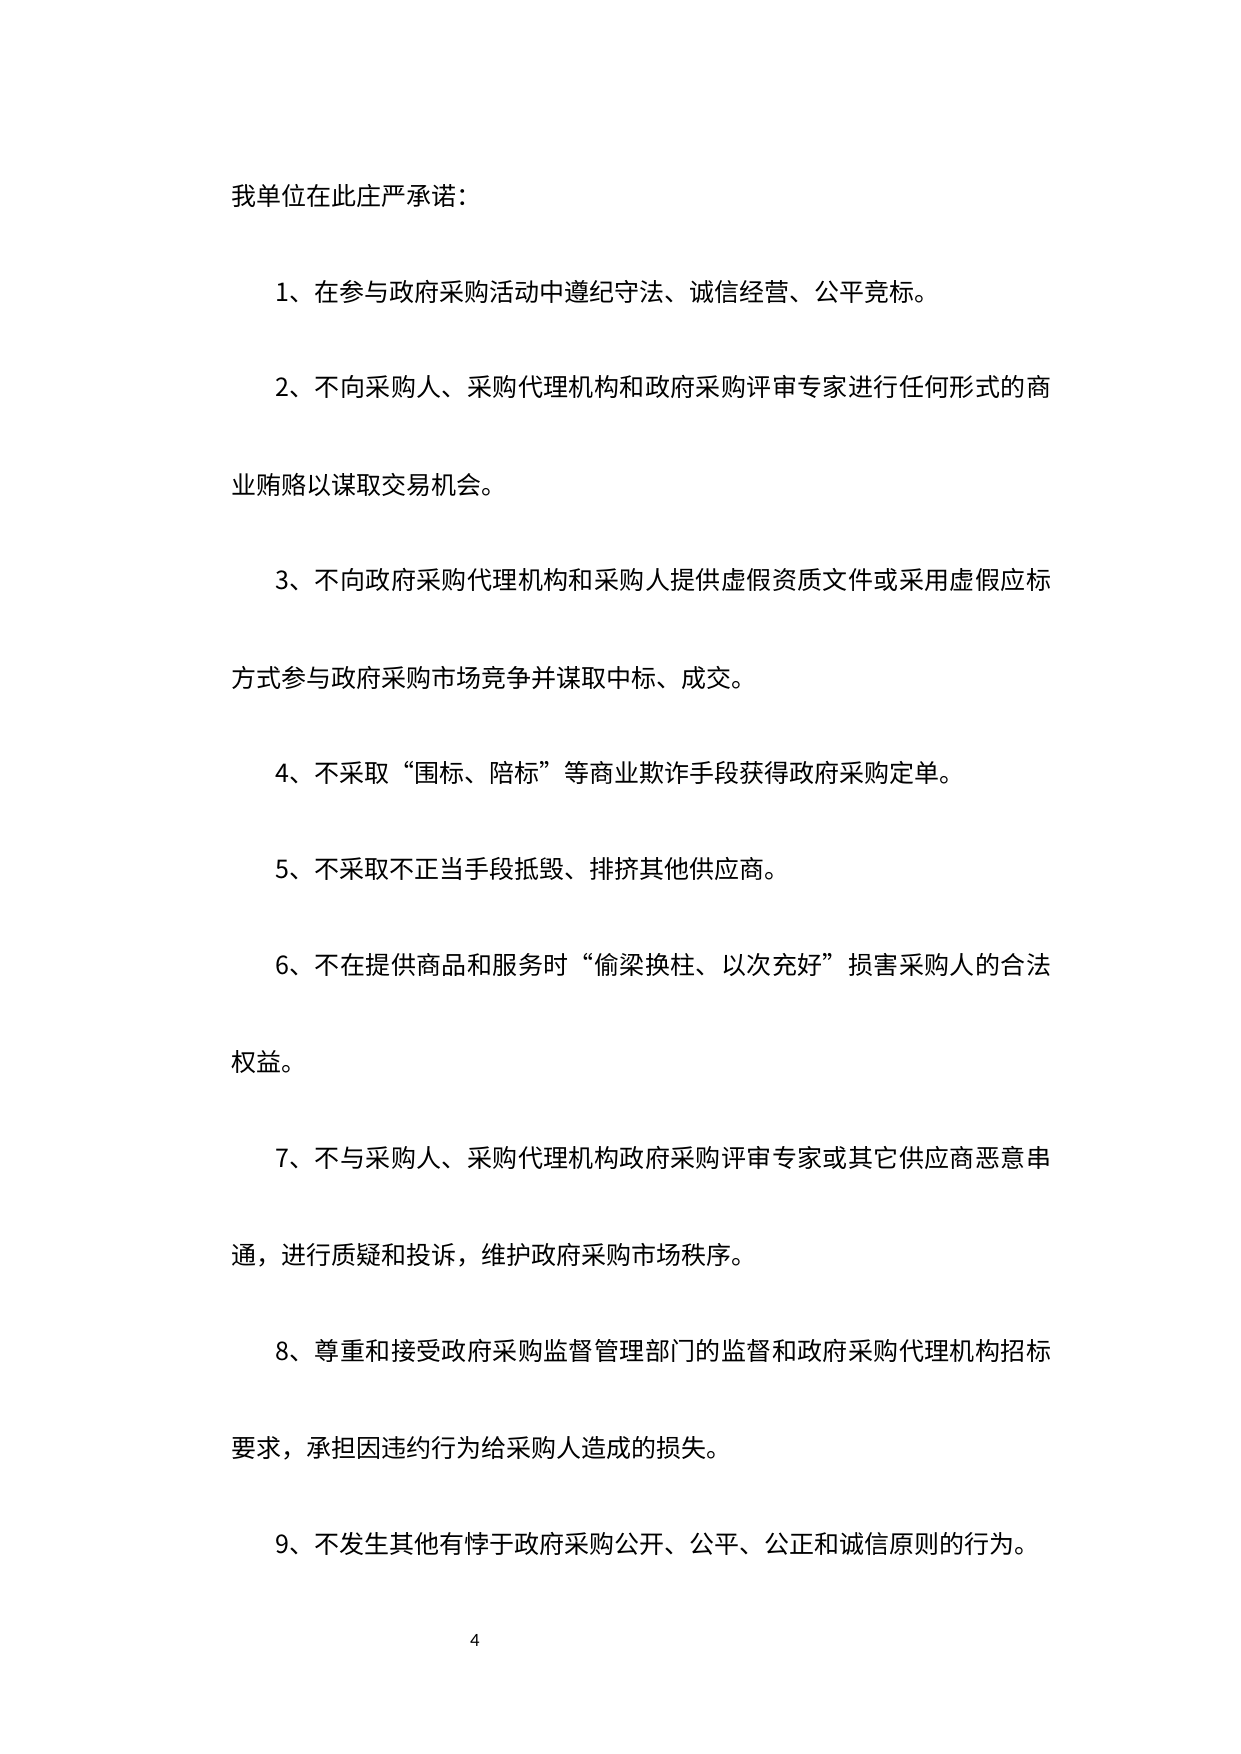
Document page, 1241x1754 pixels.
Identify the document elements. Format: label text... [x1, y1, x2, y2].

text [231, 162, 1053, 227]
text 8、尊重和接受政府采购监督管理部门的监督和政府采购代理机构招标要求，承担因违约行为给采购人造成的损失。 [231, 1317, 1053, 1479]
text 3、不向政府采购代理机构和采购人提供虚假资质文件或采用虚假应标方式参与政府采购市场竞争并谋取中标、成交。 [231, 546, 1053, 709]
text 9、不发生其他有悖于政府采购公开、公平、公正和诚信原则的行为。 [231, 1510, 1053, 1575]
text 1、在参与政府采购活动中遵纪守法、诚信经营、公平竞标。 [231, 258, 1053, 323]
text 2、不向采购人、采购代理机构和政府采购评审专家进行任何形式的商业贿赂以谋取交易机会。 [231, 353, 1053, 516]
text 4、不采取“围标、陪标”等商业欺诈手段获得政府采购定单。 [231, 739, 1053, 804]
text 5、不采取不正当手段抵毁、排挤其他供应商。 [231, 835, 1053, 900]
text 6、不在提供商品和服务时“偷梁换柱、以次充好”损害采购人的合法权益。 [231, 931, 1053, 1093]
text 7、不与采购人、采购代理机构政府采购评审专家或其它供应商恶意串通，进行质疑和投诉，维护政府采购市场秩序。 [231, 1124, 1053, 1286]
